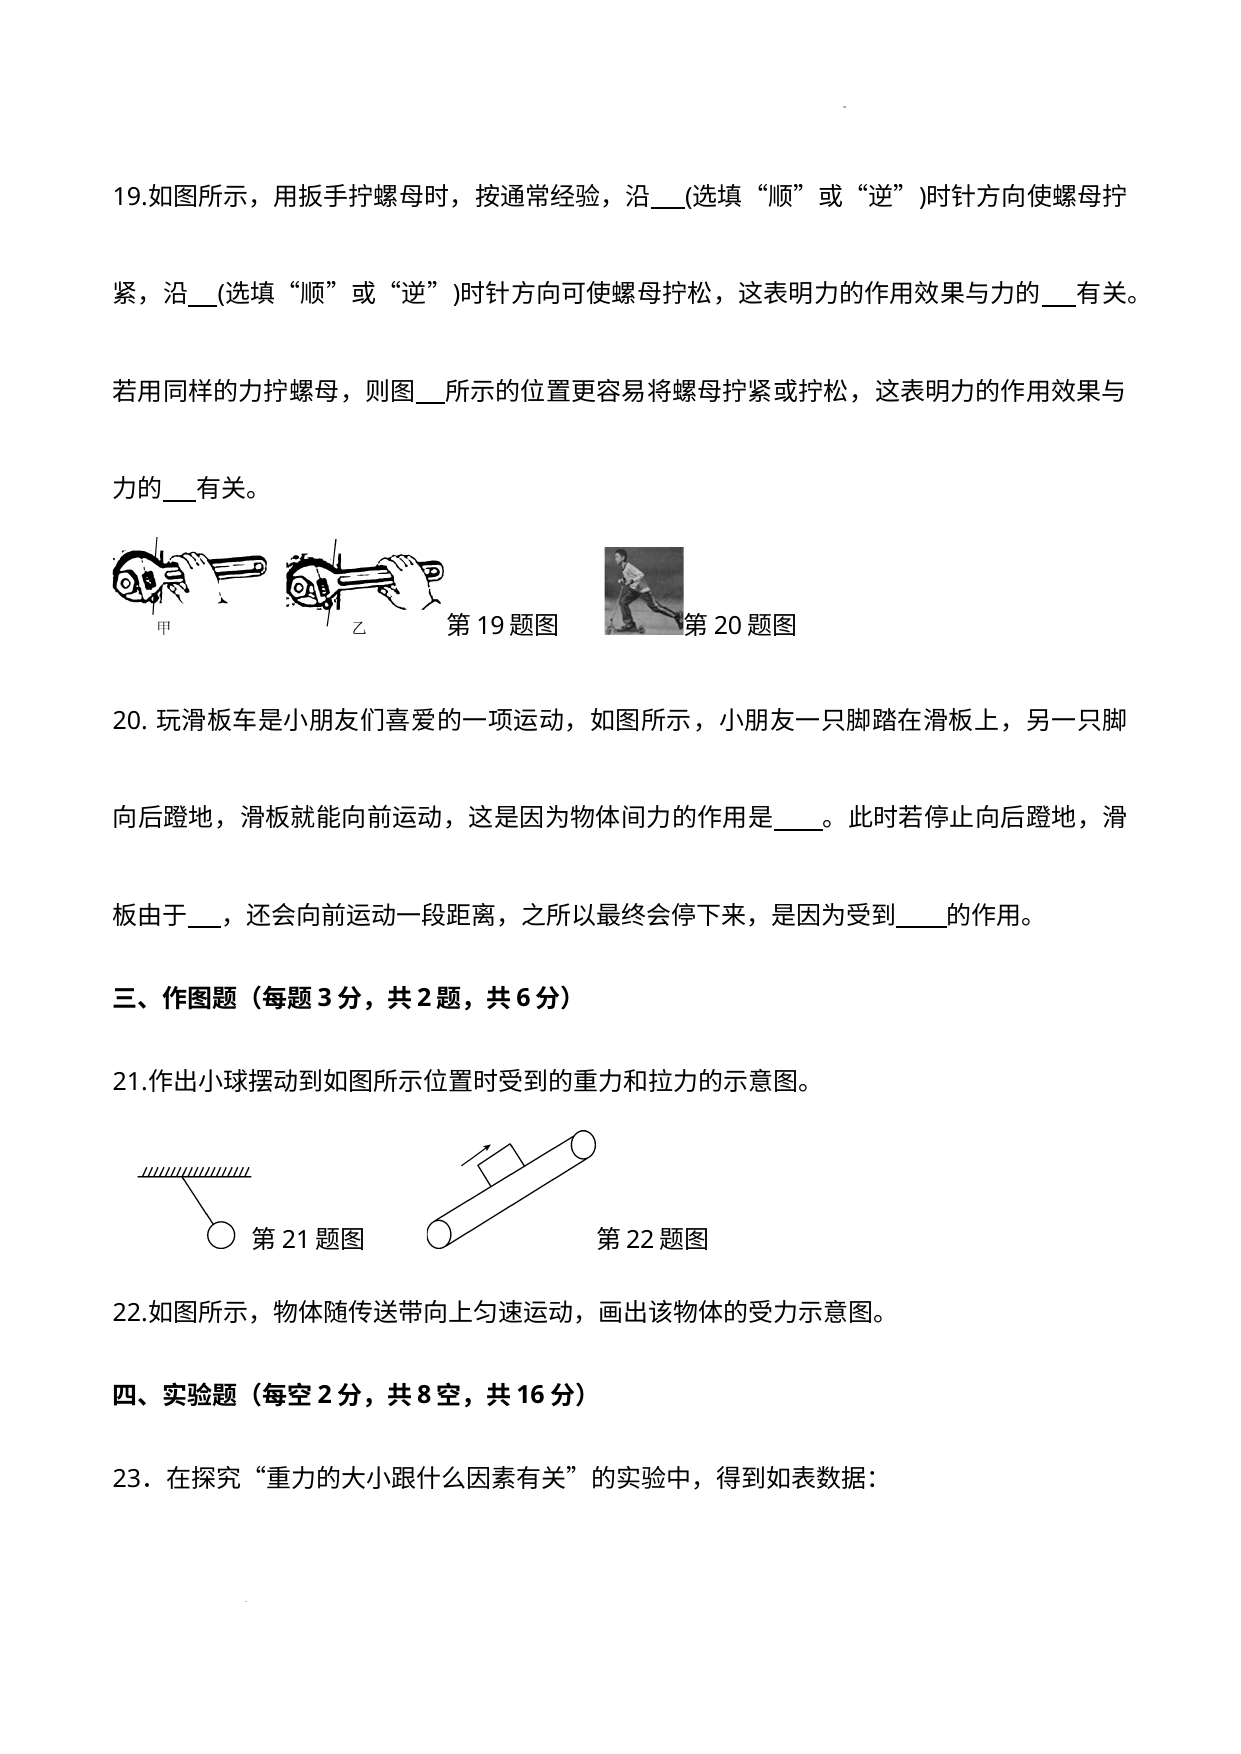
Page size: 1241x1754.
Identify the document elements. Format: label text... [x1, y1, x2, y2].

list 玩滑板车是小朋友们喜爱的一项运动，如图所示，小朋友一只脚踏在滑板上，另一只脚向后蹬地，滑板就能向前运动，这是因为物体间力的作用是 。此时若停止向后蹬地，滑板由于 ，还会向前运动一段距离，之所以最终会停下来，是因为受到 的作用。 [112, 686, 1128, 946]
picture [426, 1130, 596, 1249]
picture [604, 547, 684, 635]
text 第21题图 第22题图 [112, 1130, 1128, 1260]
text 23．在探究“重力的大小跟什么因素有关”的实验中，得到如表数据： [112, 1444, 1128, 1509]
text 三、作图题（每题3分，共2题，共6分） [112, 964, 1128, 1029]
list 19.如图所示，用扳手拧螺母时，按通常经验，沿 (选填“顺”或“逆”)时针方向使螺母拧紧，沿 (选填“顺”或“逆”)时针方向可使螺母拧松，这表明力的作用效果与力的 有关。若用同样的力拧螺母，则图 所示的位置更容易将螺母拧紧或拧松，这表明力的作用效果与力的 有关。 [112, 162, 1128, 519]
picture [137, 1167, 252, 1249]
picture [112, 537, 446, 635]
text 21.作出小球摆动到如图所示位置时受到的重力和拉力的示意图。 [112, 1047, 1128, 1112]
text 四、实验题（每空2分，共8空，共16分） [112, 1361, 1128, 1426]
text 22.如图所示，物体随传送带向上匀速运动，画出该物体的受力示意图。 [112, 1278, 1128, 1343]
